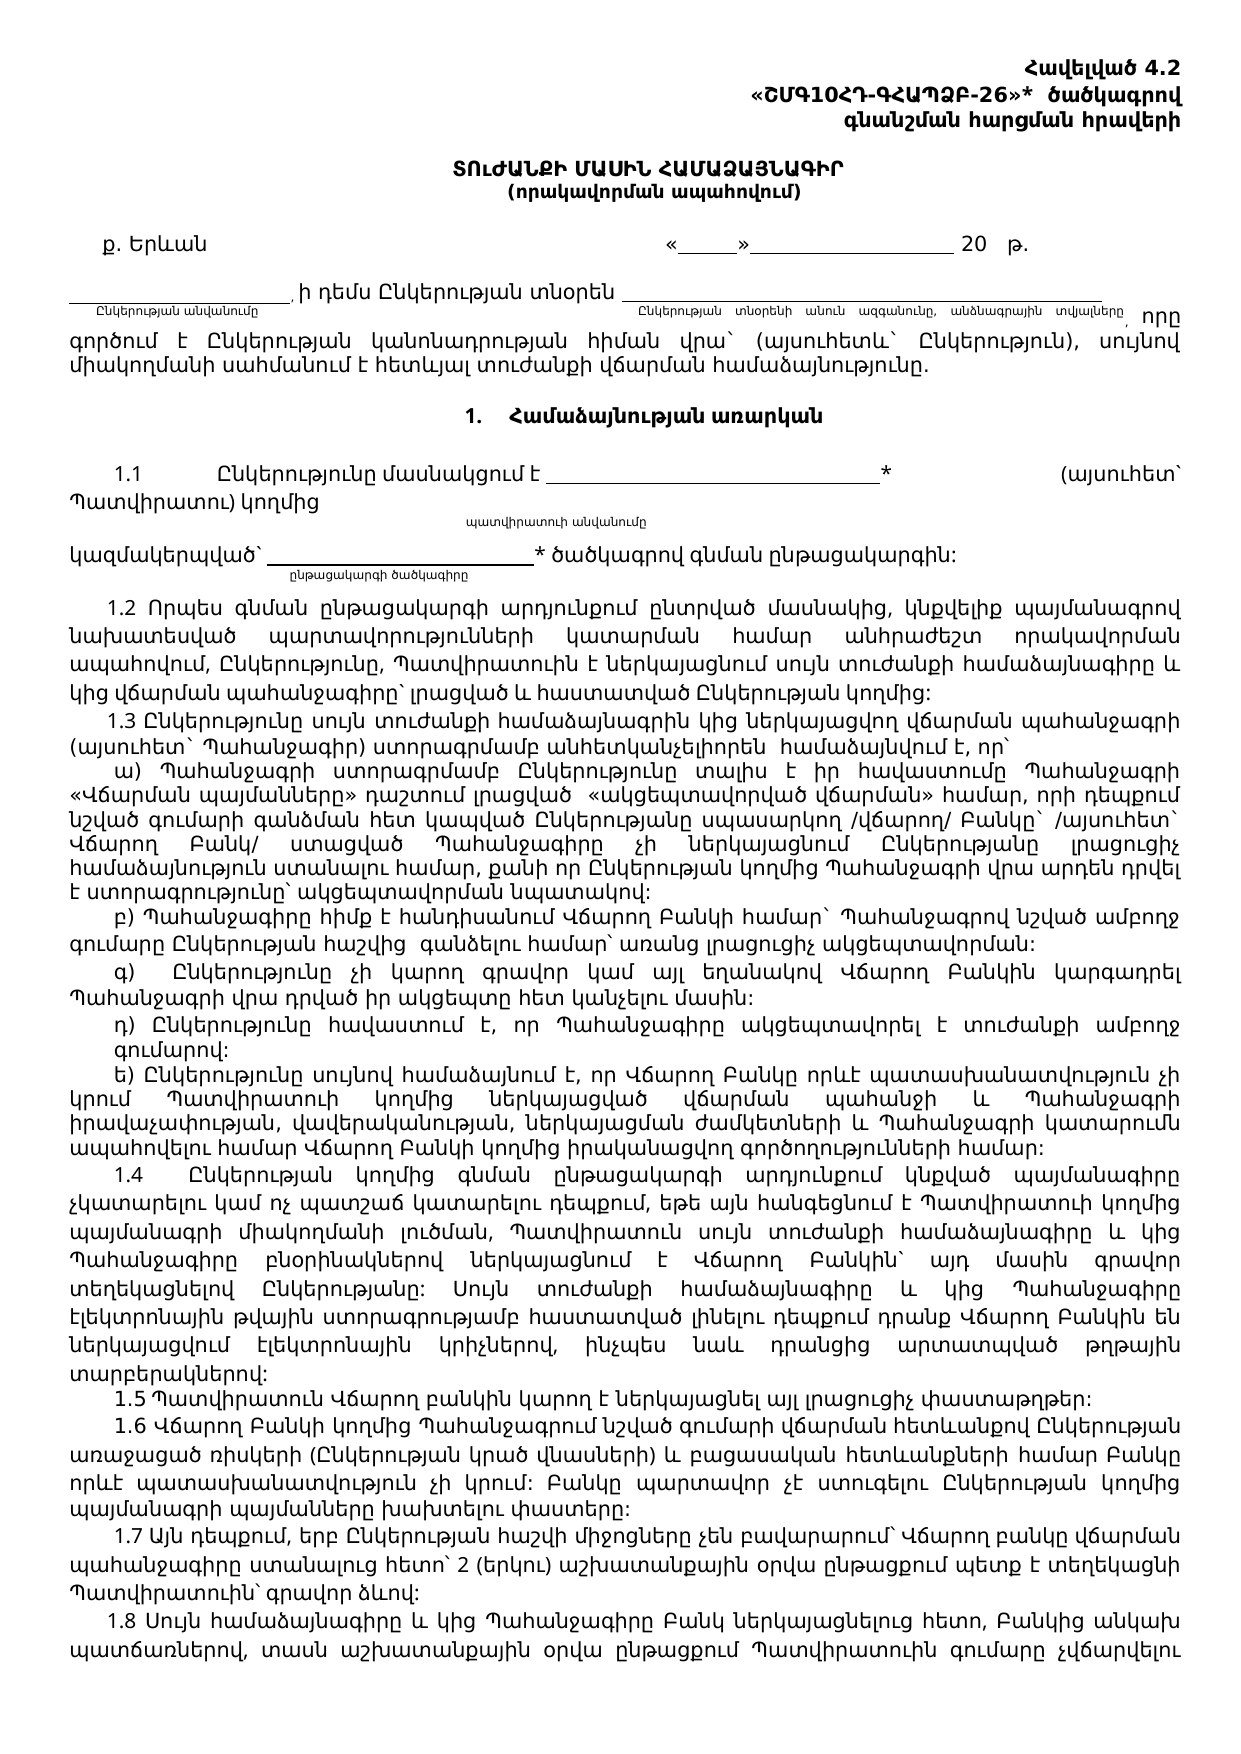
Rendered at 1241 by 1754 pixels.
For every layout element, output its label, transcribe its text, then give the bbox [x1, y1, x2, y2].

text 1.2 Որպես գնման ընթացակարգի արդյունքում ընտրված մասնակից, կնքվելիք պայմանագրով նախատեսված պարտավորությունների կատարման համար անհրաժեշտ որակավորման ապահովում, Ընկերությունը, Պատվիրատուին է ներկայացնում սույն տուժանքի համաձայնագիրը և կից վճարման պահանջագիրը` լրացված և հաստատված Ընկերության կողմից: [69, 593, 1181, 706]
text 1.6 Վճարող Բանկի կողմից Պահանջագրում նշված գումարի վճարման հետևանքով Ընկերության առաջացած ռիսկերի (Ընկերության կրած վնասների) և բացասական հետևանքների համար Բանկը որևէ պատասխանատվություն չի կրում: Բանկը պարտավոր չէ ստուգելու Ընկերության կողմից պայմանագրի պայմանները խախտելու փաստերը: [69, 1412, 1181, 1521]
text կազմակերպված` * ծածկագրով գնման ընթացակարգին: [69, 540, 1181, 568]
text Ընկերության անվանումը Ընկերության տնօրենի անուն ազգանունը, անձնագրային տվյալները, որը գործում է Ընկերության կանոնադրության հիման վրա` (այսուհետև` Ընկերություն), սույնով միակողմանի սահմանում է հետևյալ տուժանքի վճարման համաձայնությունը. [69, 304, 1181, 377]
text 1.3 Ընկերությունը սույն տուժանքի համաձայնագրին կից ներկայացվող վճարման պահանջագրի (այսուհետ` Պահանջագիր) ստորագրմամբ անհետկանչելիորեն համաձայնվում է, որ՝ [69, 706, 1181, 759]
text (որակավորման ապահովում) [69, 181, 1181, 203]
text ՏՈւԺԱՆՔԻ ՄԱՍԻՆ ՀԱՄԱՁԱՅՆԱԳԻՐ [69, 157, 1181, 181]
text դ) Ընկերությունը հավաստում է, որ Պահանջագիրը ակցեպտավորել է տուժանքի ամբողջ գումարով: [113, 1010, 1181, 1063]
text բ) Պահանջագիրը հիմք է հանդիսանում Վճարող Բանկի համար` Պահանջագրով նշված ամբողջ գումարը Ընկերության հաշվից գանձելու համար՝ առանց լրացուցիչ ակցեպտավորման: [69, 905, 1181, 957]
text «ՇՄԳ10ՀԴ-ԳՀԱՊՁԲ-26»* ծածկագրով [69, 80, 1181, 108]
text գ) Ընկերությունը չի կարող գրավոր կամ այլ եղանակով Վճարող Բանկին կարգադրել Պահանջագրի վրա դրված իր ակցեպտը հետ կանչելու մասին: [69, 957, 1181, 1010]
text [69, 1607, 1181, 1663]
text ք. Երևան « » 20 թ. [69, 232, 1181, 256]
text ա) Պահանջագրի ստորագրմամբ Ընկերությունը տալիս է իր հավաստումը Պահանջագրի «Վճարման պայմանները» դաշտում լրացված «ակցեպտավորված վճարման» համար, որի դեպքում նշված գումարի գանձման հետ կապված Ընկերությանը սպասարկող /վճարող/ Բանկը` /այսուհետ` Վճարող Բանկ/ ստացված Պահանջագիրը չի ներկայացնում Ընկերությանը լրացուցիչ համաձայնություն ստանալու համար, քանի որ Ընկերության կողմից Պահանջագրի վրա արդեն դրվել է ստորագրությունը՝ ակցեպտավորման նպատակով: [69, 759, 1181, 905]
text , ի դեմս Ընկերության տնօրեն [69, 280, 1181, 304]
text գնանշման հարցման հրավերի [69, 108, 1181, 132]
list Պատվիրատուն Վճարող բանկին կարող է ներկայացնել այլ լրացուցիչ փաստաթղթեր: [113, 1387, 1181, 1412]
text ընթացակարգի ծածկագիրը [113, 568, 1181, 593]
text 1.7 Այն դեպքում, երբ Ընկերության հաշվի միջոցները չեն բավարարում՝ Վճարող բանկը վճարման պահանջագիրը ստանալուց հետո՝ 2 (երկու) աշխատանքային օրվա ընթացքում պետք է տեղեկացնի Պատվիրատուին՝ գրավոր ձևով: [69, 1521, 1181, 1607]
list Համաձայնության առարկան [107, 402, 1181, 430]
list Ընկերությունը մասնակցում է * (այսուհետ` Պատվիրատու) կողմից [69, 459, 1181, 516]
text Հավելված 4.2 [69, 56, 1181, 80]
text 1.4 Ընկերության կողմից գնման ընթացակարգի արդյունքում կնքված պայմանագիրը չկատարելու կամ ոչ պատշաճ կատարելու դեպքում, եթե այն հանգեցնում է Պատվիրատուի կողմից պայմանագրի միակողմանի լուծման, Պատվիրատուն սույն տուժանքի համաձայնագիրը և կից Պահանջագիրը բնօրինակներով ներկայացնում է Վճարող Բանկին` այդ մասին գրավոր տեղեկացնելով Ընկերությանը: Սույն տուժանքի համաձայնագիրը և կից Պահանջագիրը էլեկտրոնային թվային ստորագրությամբ հաստատված լինելու դեպքում դրանք Վճարող Բանկին են ներկայացվում էլեկտրոնային կրիչներով, ինչպես նաև դրանցից արտատպված թղթային տարբերակներով: [69, 1160, 1181, 1387]
text պատվիրատուի անվանումը [113, 516, 1181, 540]
text ե) Ընկերությունը սույնով համաձայնում է, որ Վճարող Բանկը որևէ պատասխանատվություն չի կրում Պատվիրատուի կողմից ներկայացված վճարման պահանջի և Պահանջագրի իրավաչափության, վավերականության, ներկայացման ժամկետների և Պահանջագրի կատարումն ապահովելու համար Վճարող Բանկի կողմից իրականացվող գործողությունների համար: [69, 1063, 1181, 1160]
